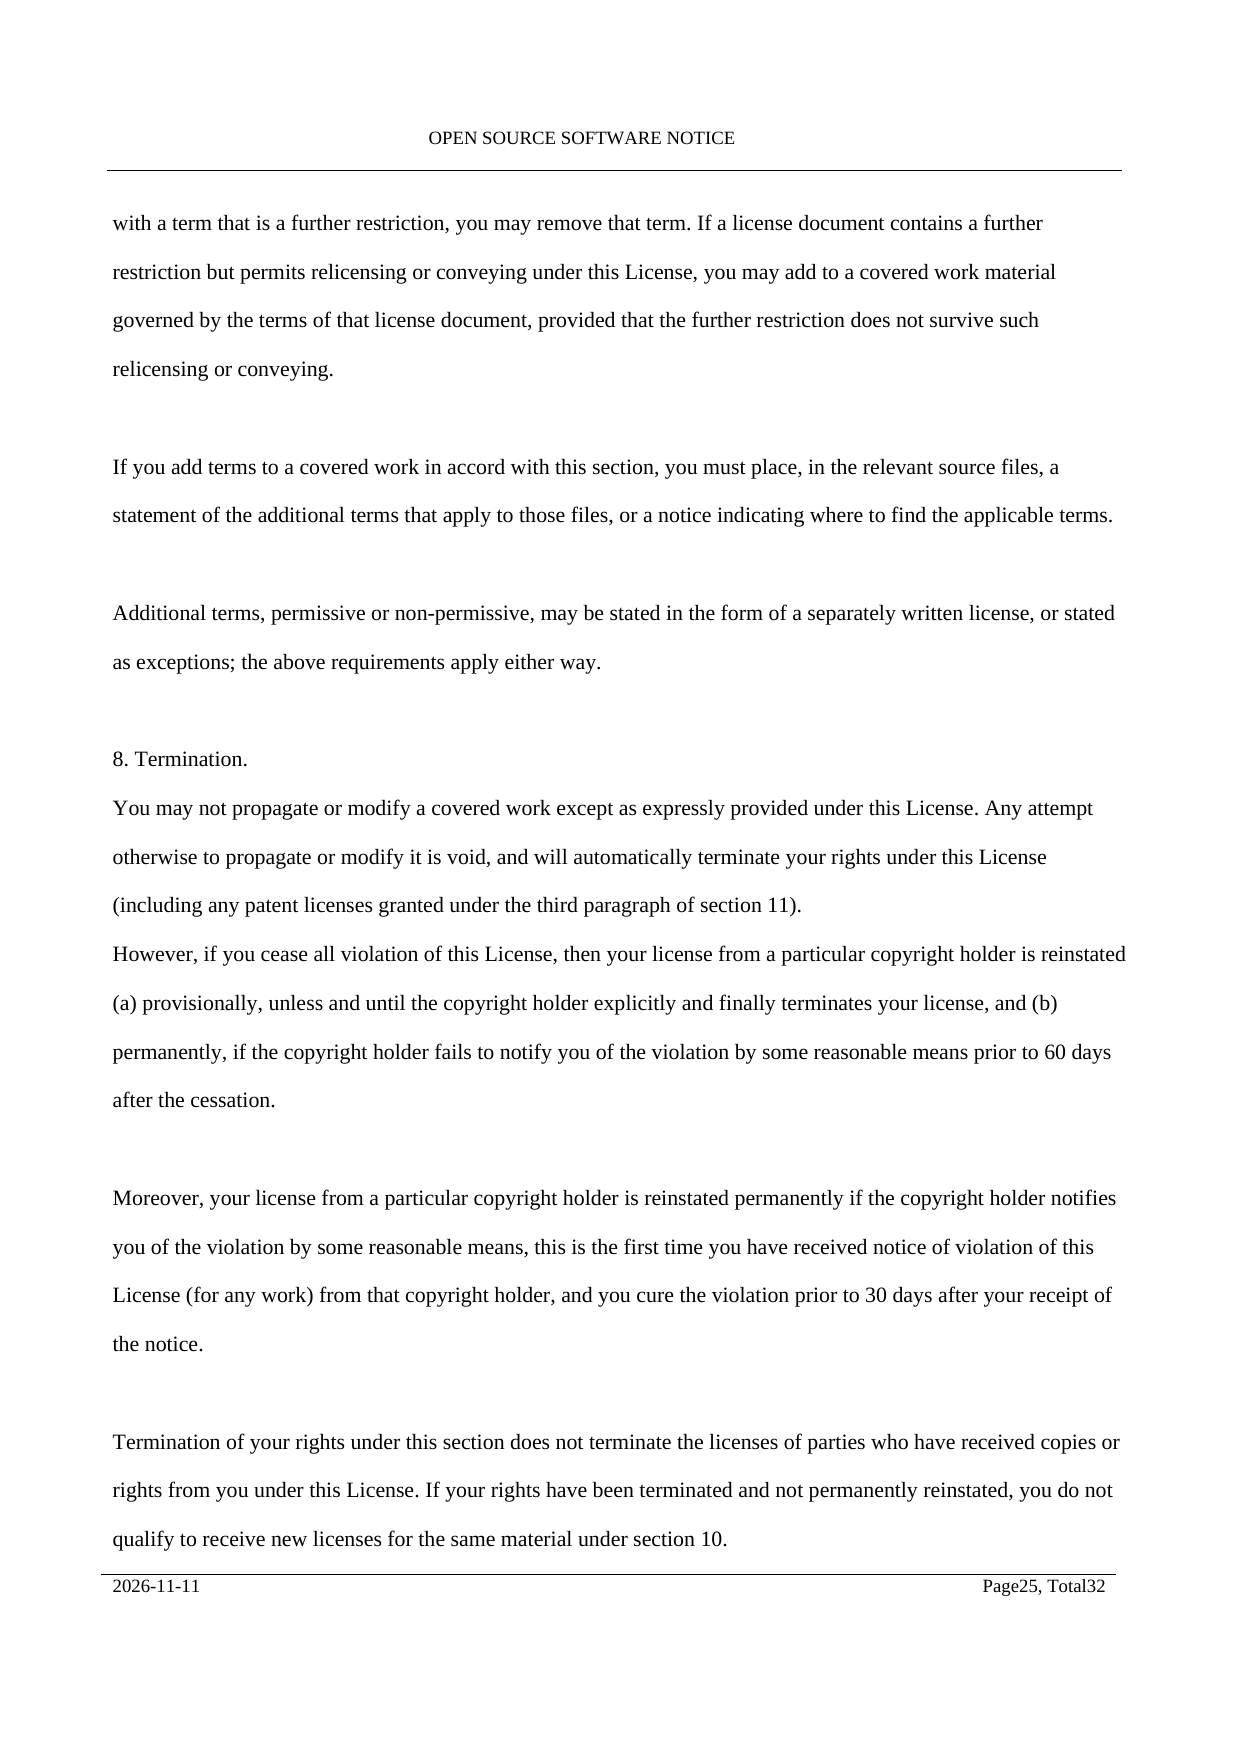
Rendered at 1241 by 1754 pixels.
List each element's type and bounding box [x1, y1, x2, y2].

text [112, 206, 1128, 1555]
